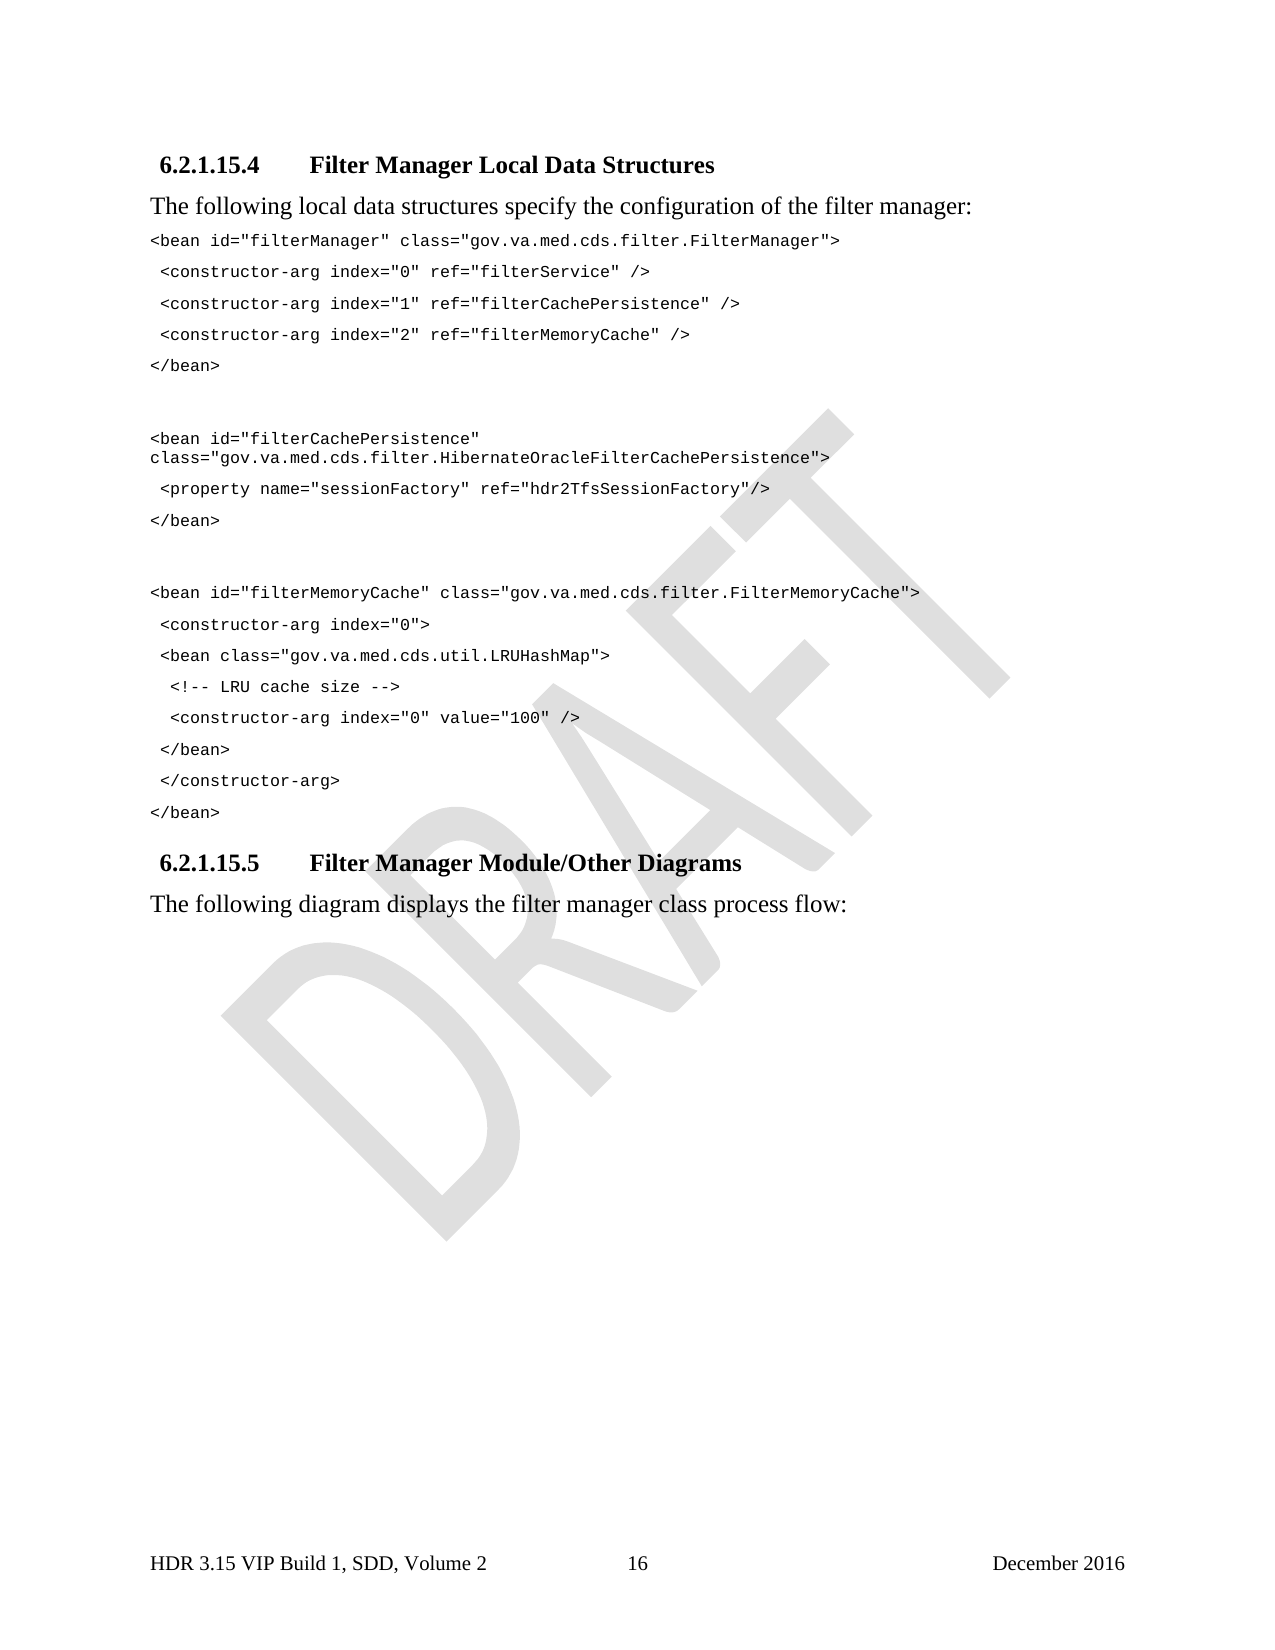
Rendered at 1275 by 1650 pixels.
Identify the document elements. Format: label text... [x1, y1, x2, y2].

text <constructor-arg index="0" ref="filterService" /> [150, 264, 1125, 283]
subtitle Filter Manager Local Data Structures [159, 150, 1125, 179]
text </constructor-arg> [150, 773, 1125, 792]
text The following local data structures specify the configuration of the filter manager: [150, 191, 1125, 220]
text <bean id="filterManager" class="gov.va.med.cds.filter.FilterManager"> [150, 232, 1125, 251]
text <constructor-arg index="0"> [150, 616, 1125, 635]
text <bean id="filterMemoryCache" class="gov.va.med.cds.filter.FilterMemoryCache"> [150, 585, 1125, 603]
text <bean id="filterCachePersistence" class="gov.va.med.cds.filter.HibernateOracleFilterCachePersistence"> [150, 431, 1125, 468]
subtitle Filter Manager Module/Other Diagrams [159, 848, 1125, 877]
text <constructor-arg index="1" ref="filterCachePersistence" /> [150, 295, 1125, 314]
text <constructor-arg index="0" value="100" /> [150, 710, 1125, 729]
text The following diagram displays the filter manager class process flow: [150, 889, 1125, 918]
text </bean> [150, 512, 1125, 531]
text </bean> [150, 741, 1125, 760]
text <constructor-arg index="2" ref="filterMemoryCache" /> [150, 327, 1125, 345]
text <!-- LRU cache size --> [150, 679, 1125, 698]
text </bean> [150, 804, 1125, 823]
text </bean> [150, 358, 1125, 377]
text <property name="sessionFactory" ref="hdr2TfsSessionFactory"/> [150, 481, 1125, 499]
text <bean class="gov.va.med.cds.util.LRUHashMap"> [150, 647, 1125, 666]
